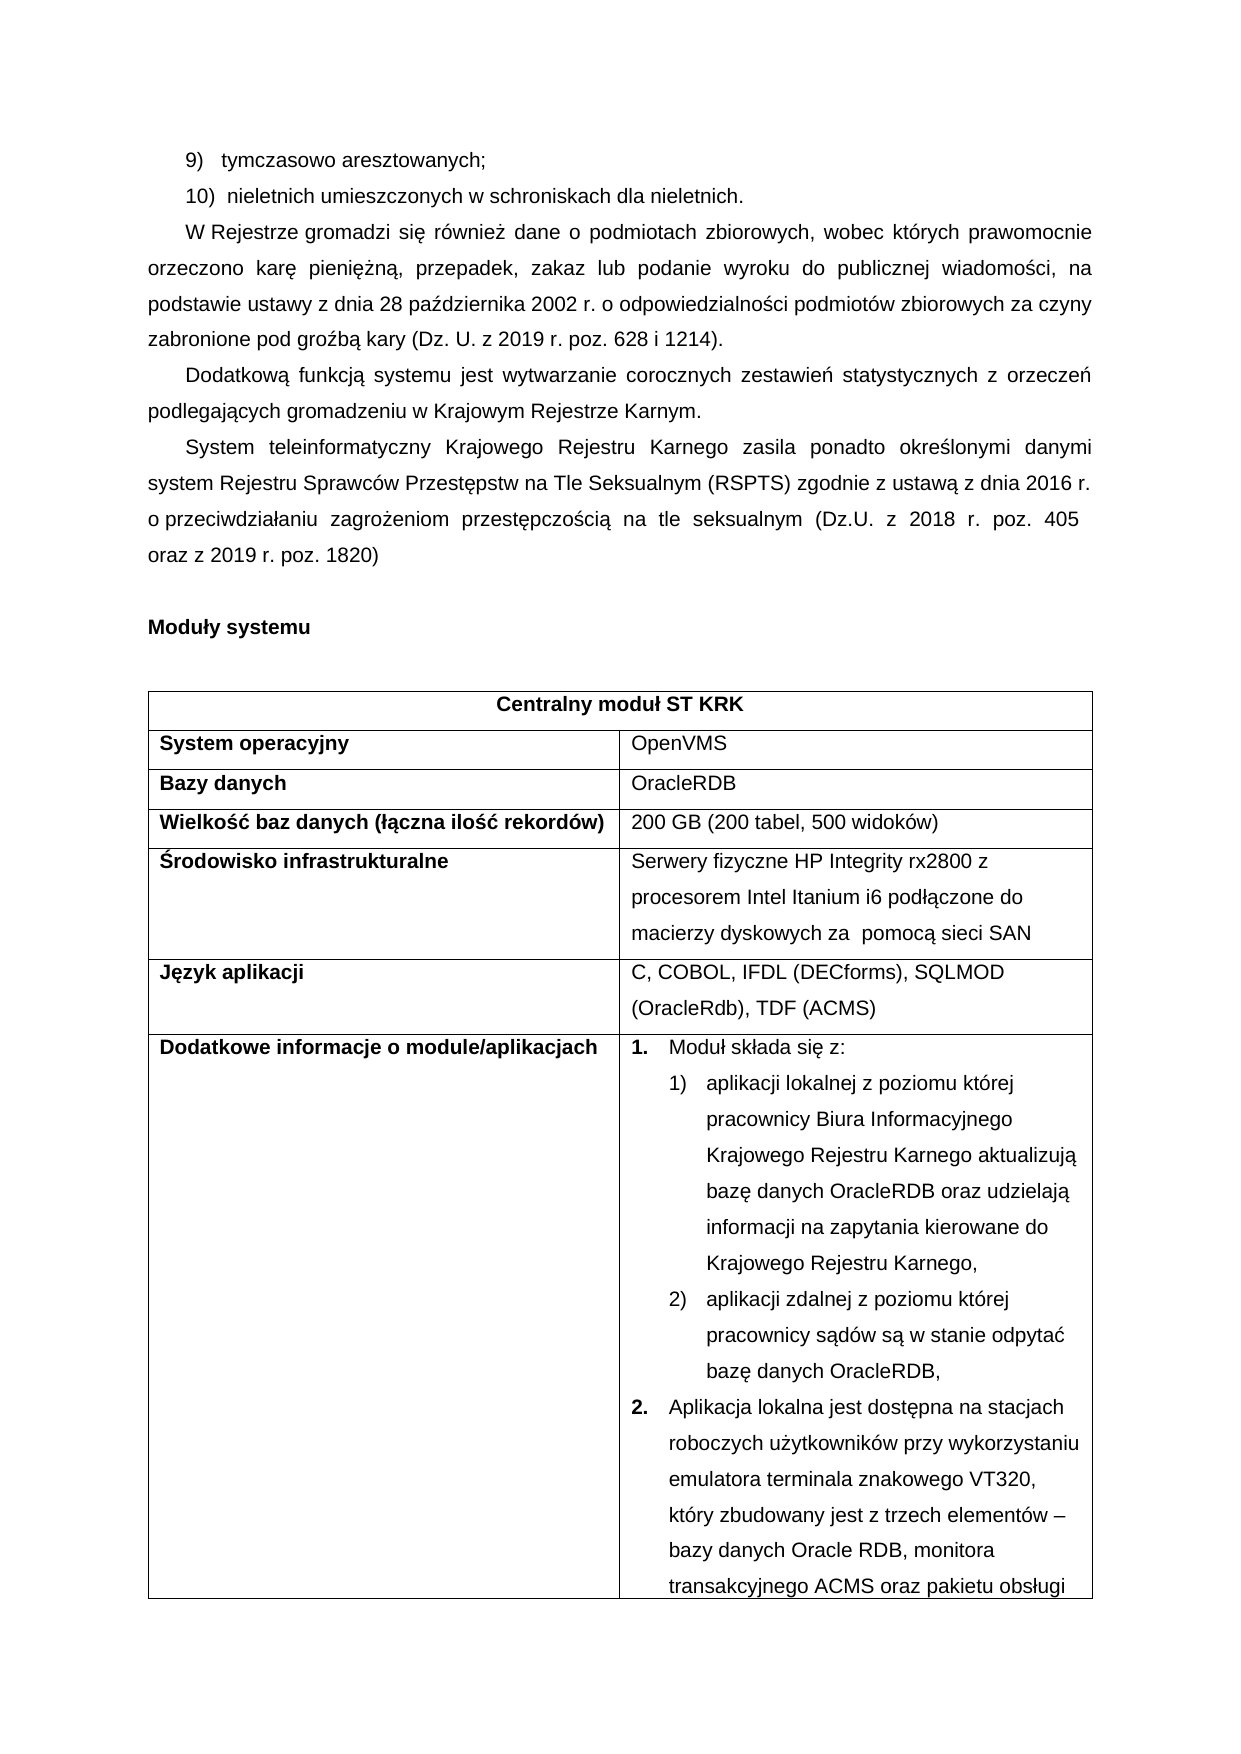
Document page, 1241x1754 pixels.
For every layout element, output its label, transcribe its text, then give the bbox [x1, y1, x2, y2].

table_cell Język aplikacji [149, 960, 619, 1034]
table_cell OracleRDB [620, 770, 1092, 808]
table_cell C, COBOL, IFDL (DECforms), SQLMOD (OracleRdb), TDF (ACMS) [620, 960, 1092, 1034]
table_cell Wielkość baz danych (łączna ilość rekordów) [149, 810, 619, 848]
table_cell Bazy danych [149, 770, 619, 808]
text Moduły systemu [148, 615, 1093, 639]
text Dodatkową funkcją systemu jest wytwarzanie corocznych zestawień statystycznych z orzeczeń podlegających gromadzeniu w Krajowym Rejestrze Karnym. [148, 363, 1093, 423]
table_cell 200 GB (200 tabel, 500 widoków) [620, 810, 1092, 848]
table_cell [620, 1035, 1092, 1598]
table_cell System operacyjny [149, 731, 619, 769]
table_cell Środowisko infrastrukturalne [149, 849, 619, 959]
text W Rejestrze gromadzi się również dane o podmiotach zbiorowych, wobec których prawomocnie orzeczono karę pieniężną, przepadek, zakaz lub podanie wyroku do publicznej wiadomości, na podstawie ustawy z dnia 28 października 2002 r. o odpowiedzialności podmiotów zbiorowych za czyny zabronione pod groźbą kary (Dz. U. z 2019 r. poz. 628 i 1214). [148, 219, 1093, 351]
table_cell OpenVMS [620, 731, 1092, 769]
table_cell Serwery fizyczne HP Integrity rx2800 z procesorem Intel Itanium i6 podłączone do macierzy dyskowych za pomocą sieci SAN [620, 849, 1092, 959]
text System teleinformatyczny Krajowego Rejestru Karnego zasila ponadto określonymi danymi system Rejestru Sprawców Przestępstw na Tle Seksualnym (RSPTS) zgodnie z ustawą z dnia 2016 r. o przeciwdziałaniu zagrożeniom przestępczością na tle seksualnym (Dz.U. z 2018 r. poz. 405 oraz z 2019 r. poz. 1820) [148, 435, 1093, 567]
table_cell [149, 1035, 619, 1598]
text 9) tymczasowo aresztowanych; [185, 148, 1093, 172]
text 10) nieletnich umieszczonych w schroniskach dla nieletnich. [185, 183, 1093, 207]
table_header Centralny moduł ST KRK [149, 692, 1092, 730]
